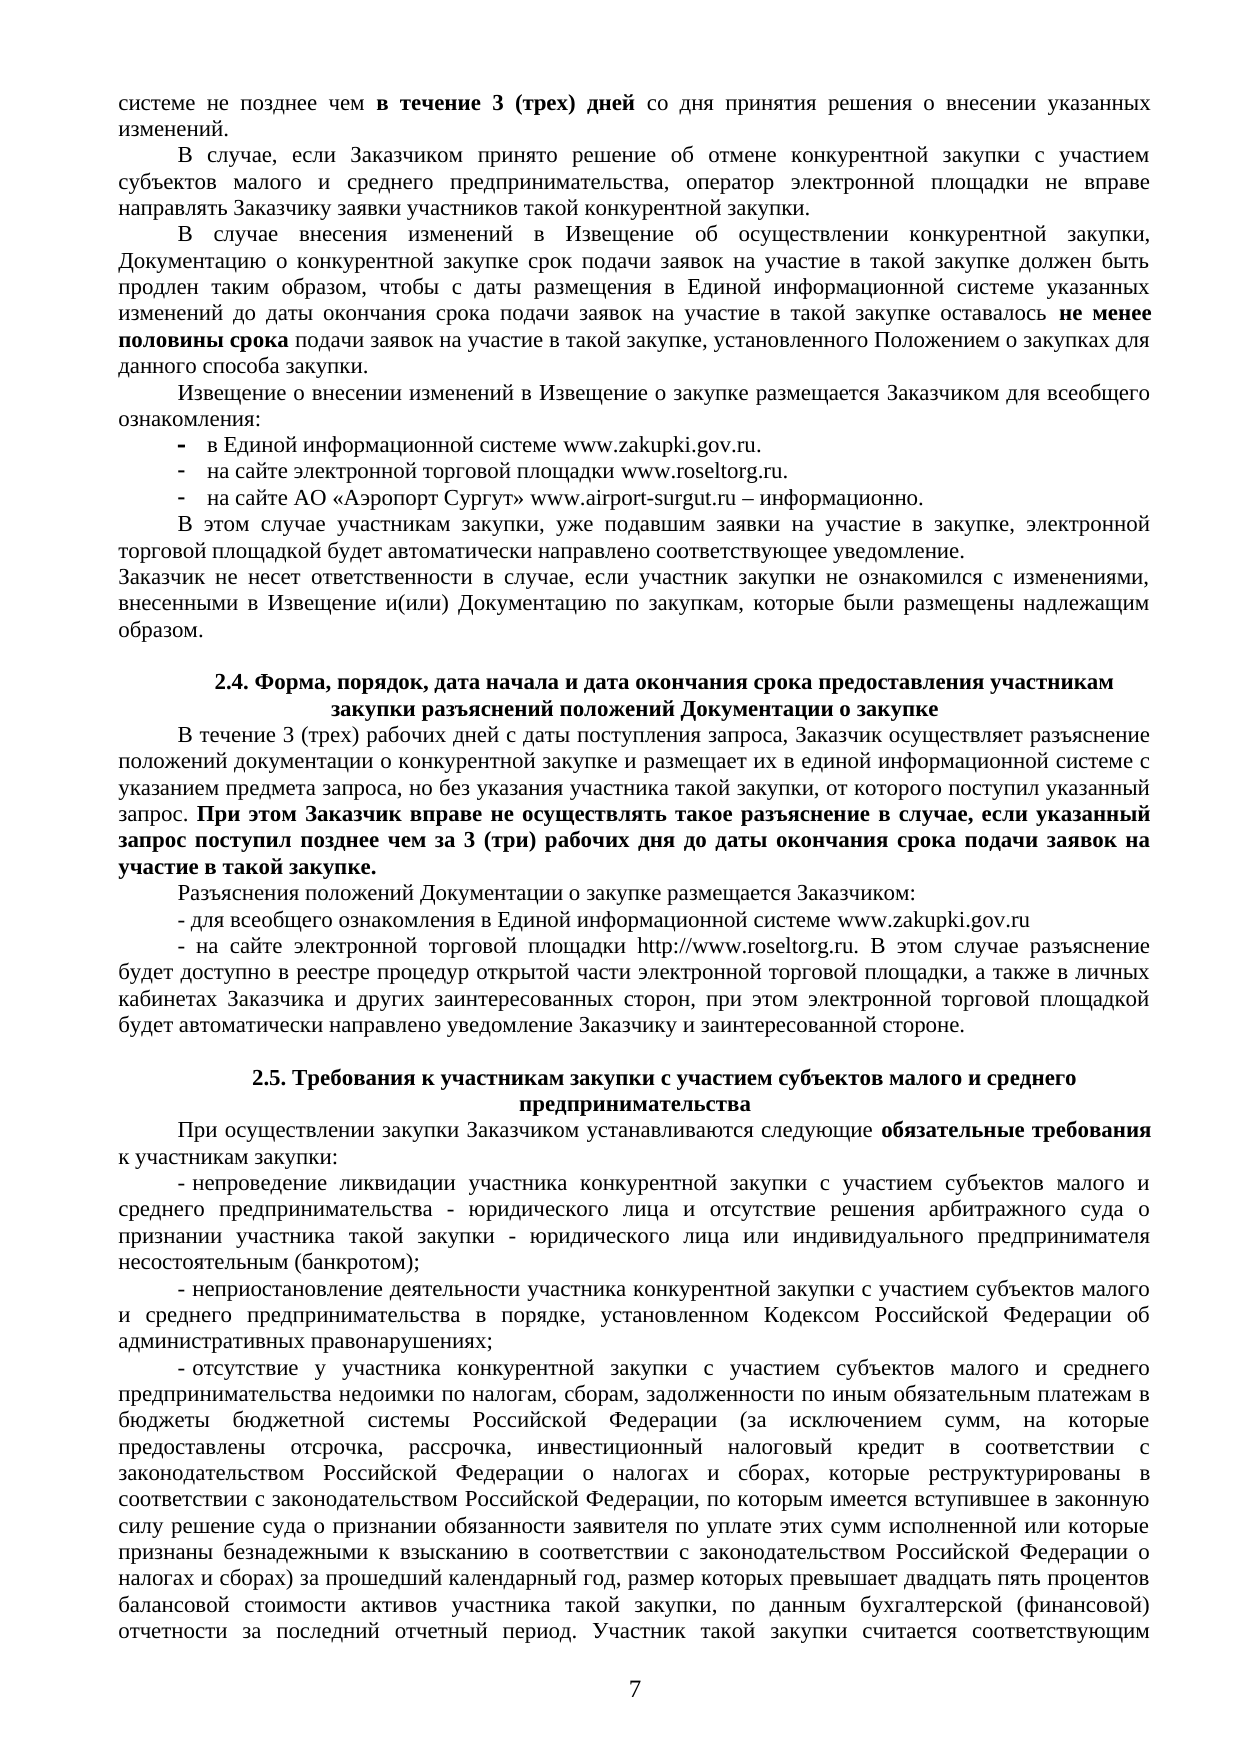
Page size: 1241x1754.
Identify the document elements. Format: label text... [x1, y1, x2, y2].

text 2.4. Форма, порядок, дата начала и дата окончания срока предоставления участникам закупки разъяснений положений Документации о закупке [118, 668, 1152, 721]
text 2.5. Требования к участникам закупки с участием субъектов малого и среднего предпринимательства [118, 1064, 1152, 1116]
text В этом случае участникам закупки, уже подавшим заявки на участие в закупке, электронной торговой площадкой будет автоматически направлено соответствующее уведомление. [118, 510, 1152, 563]
text - для всеобщего ознакомления в Единой информационной системе www.zakupki.gov.ru [118, 906, 1152, 932]
text Извещение о внесении изменений в Извещение о закупке размещается Заказчиком для всеобщего ознакомления: [118, 378, 1152, 431]
list При осуществлении закупки Заказчиком устанавливаются следующие обязательные требования к участникам закупки: [118, 1116, 1152, 1169]
text Заказчик не несет ответственности в случае, если участник закупки не ознакомился с изменениями, внесенными в Извещение и(или) Документацию по закупкам, которые были размещены надлежащим образом. [118, 563, 1152, 642]
text Разъяснения положений Документации о закупке размещается Заказчиком: [118, 879, 1152, 906]
list непроведение ликвидации участника конкурентной закупки с участием субъектов малого и среднего предпринимательства - юридического лица и отсутствие решения арбитражного суда о признании участника такой закупки - юридического лица или индивидуального предпринимателя несостоятельным (банкротом); [118, 1169, 1152, 1274]
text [118, 89, 1152, 141]
text В случае внесения изменений в Извещение об осуществлении конкурентной закупки, Документацию о конкурентной закупке срок подачи заявок на участие в такой закупке должен быть продлен таким образом, чтобы с даты размещения в Единой информационной системе указанных изменений до даты окончания срока подачи заявок на участие в такой закупке оставалось не менее половины срока подачи заявок на участие в такой закупке, установленного Положением о закупках для данного способа закупки. [118, 220, 1152, 378]
text В случае, если Заказчиком принято решение об отмене конкурентной закупки с участием субъектов малого и среднего предпринимательства, оператор электронной площадки не вправе направлять Заказчику заявки участников такой конкурентной закупки. [118, 141, 1152, 220]
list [118, 1354, 1152, 1643]
text - на сайте электронной торговой площадки http://www.roseltorg.ru. В этом случае разъяснение будет доступно в реестре процедур открытой части электронной торговой площадки, а также в личных кабинетах Заказчика и других заинтересованных сторон, при этом электронной торговой площадкой будет автоматически направлено уведомление Заказчику и заинтересованной стороне. [118, 932, 1152, 1037]
list на сайте АО «Аэропорт Сургут» www.airport-surgut.ru – информационно. [118, 484, 1152, 510]
list неприостановление деятельности участника конкурентной закупки с участием субъектов малого и среднего предпринимательства в порядке, установленном Кодексом Российской Федерации об административных правонарушениях; [118, 1274, 1152, 1354]
list на сайте электронной торговой площадки www.roseltorg.ru. [118, 458, 1152, 484]
text В течение 3 (трех) рабочих дней с даты поступления запроса, Заказчик осуществляет разъяснение положений документации о конкурентной закупке и размещает их в единой информационной системе с указанием предмета запроса, но без указания участника такой закупки, от которого поступил указанный запрос. При этом Заказчик вправе не осуществлять такое разъяснение в случае, если указанный запрос поступил позднее чем за 3 (три) рабочих дня до даты окончания срока подачи заявок на участие в такой закупке. [118, 721, 1152, 879]
list в Единой информационной системе www.zakupki.gov.ru. [118, 431, 1152, 458]
